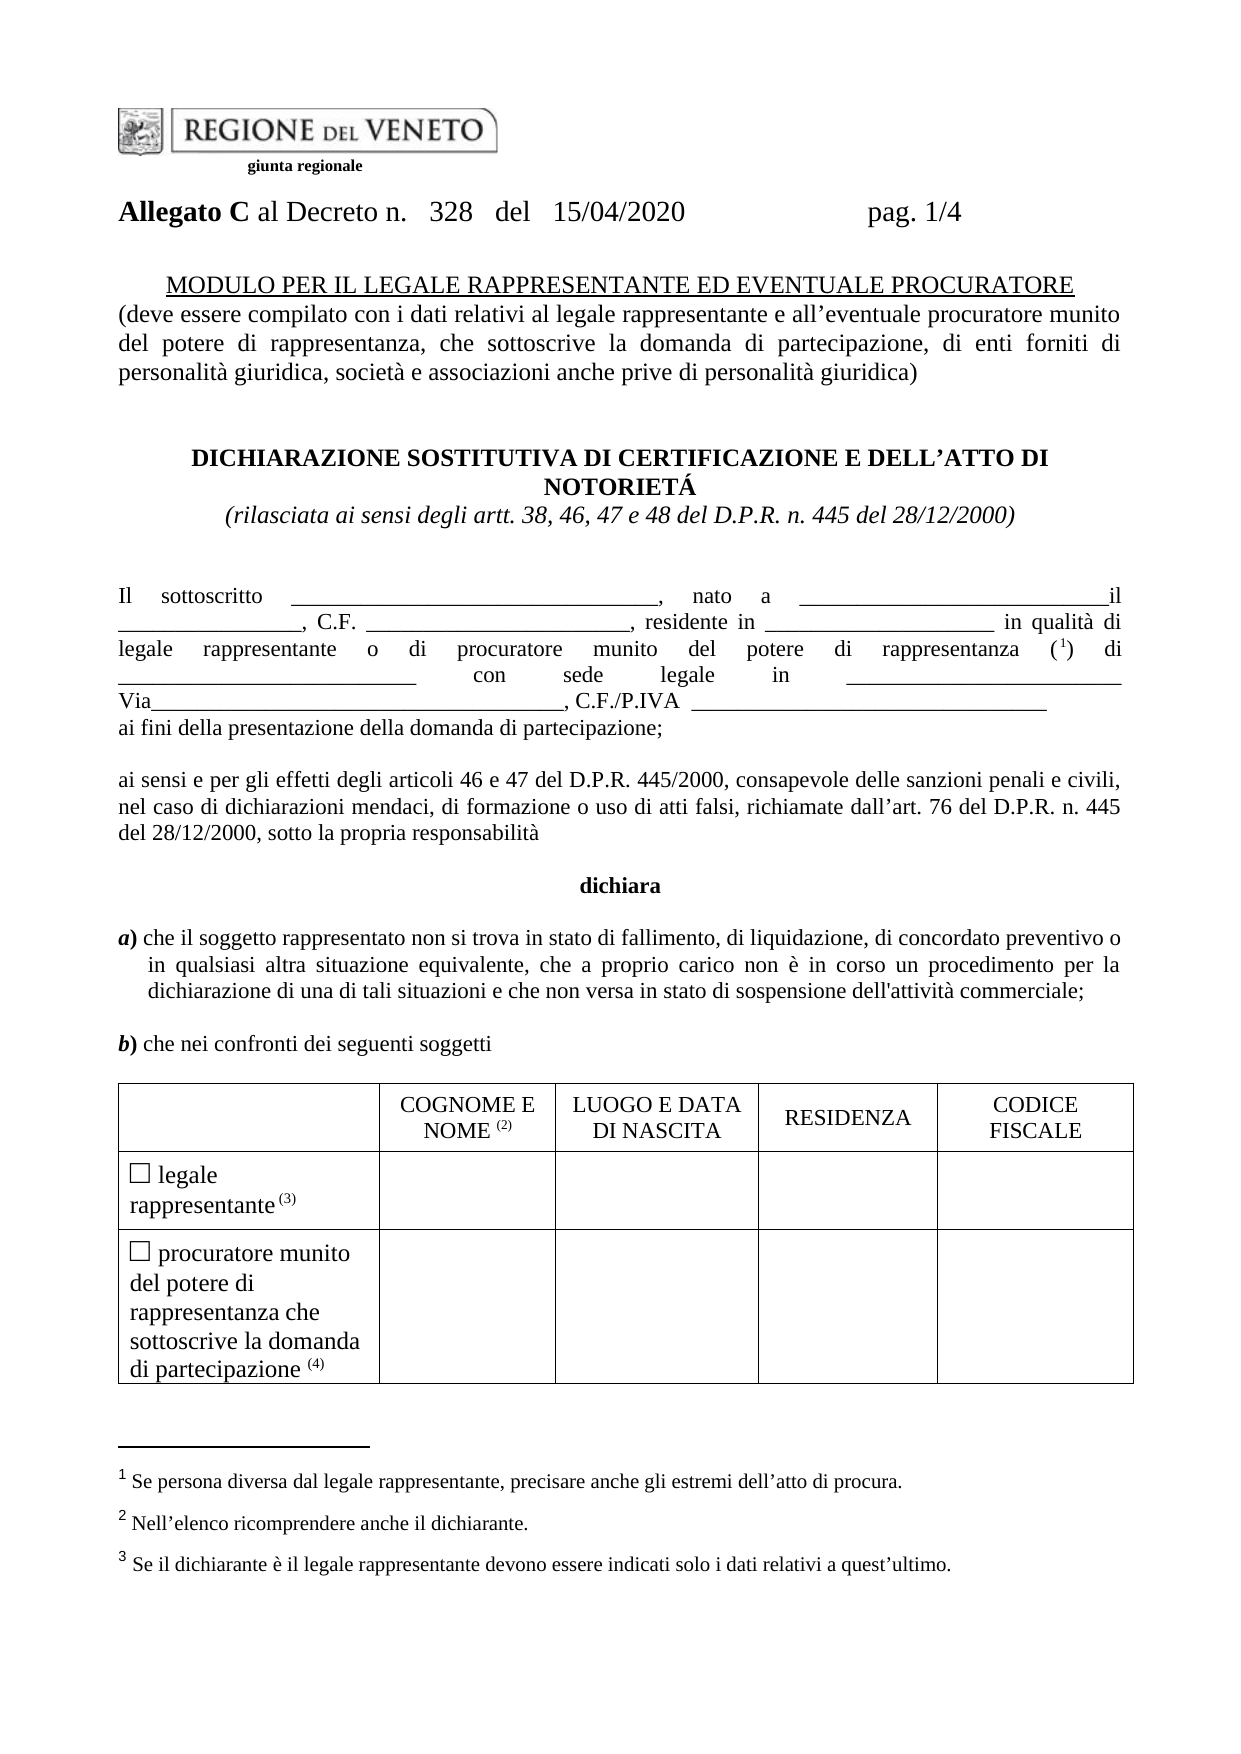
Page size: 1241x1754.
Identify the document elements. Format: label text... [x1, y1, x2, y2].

table_cell [938, 1230, 1133, 1383]
text (deve essere compilato con i dati relativi al legale rappresentante e all’eventuale procuratore munito del potere di rappresentanza, che sottoscrive la domanda di partecipazione, di enti forniti di personalità giuridica, società e associazioni anche prive di personalità giuridica) [118, 299, 1122, 385]
table_cell [938, 1152, 1133, 1229]
table_cell [759, 1152, 937, 1229]
table_cell [380, 1152, 555, 1229]
text b) che nei confronti dei seguenti soggetti [118, 1030, 1122, 1056]
table_header LUOGO E DATA DI NASCITA [556, 1084, 758, 1151]
table_cell [380, 1230, 555, 1383]
text a) che il soggetto rappresentato non si trova in stato di fallimento, di liquidazione, di concordato preventivo o in qualsiasi altra situazione equivalente, che a proprio carico non è in corso un procedimento per la dichiarazione di una di tali situazioni e che non versa in stato di sospensione dell'attività commerciale; [118, 924, 1122, 1003]
text DICHIARAZIONE SOSTITUTIVA DI CERTIFICAZIONE E DELL’ATTO DI NOTORIETÁ [118, 443, 1122, 500]
table_cell □ legale rappresentante () [119, 1152, 379, 1229]
text ai fini della presentazione della domanda di partecipazione; [118, 714, 1122, 740]
text (rilasciata ai sensi degli artt. 38, 46, 47 e 48 del D.P.R. n. 445 del 28/12/2000) [118, 500, 1122, 529]
text ai sensi e per gli effetti degli articoli 46 e 47 del D.P.R. 445/2000, consapevole delle sanzioni penali e civili, nel caso di dichiarazioni mendaci, di formazione o uso di atti falsi, richiamate dall’art. 76 del D.P.R. n. 445 del 28/12/2000, sotto la propria responsabilità [118, 766, 1122, 845]
text MODULO PER IL LEGALE RAPPRESENTANTE ED EVENTUALE PROCURATORE [118, 270, 1122, 299]
table_header COGNOME E NOME () [380, 1084, 555, 1151]
table_cell □ procuratore munito del potere di rappresentanza che sottoscrive la domanda di partecipazione () [119, 1230, 379, 1383]
table_cell [556, 1230, 758, 1383]
table_header RESIDENZA [759, 1084, 937, 1151]
subtitle dichiara [118, 872, 1122, 898]
table_cell [759, 1230, 937, 1383]
picture [118, 108, 498, 156]
text Il sottoscritto ________________________________, nato a ___________________________il ________________, C.F. _______________________, residente in ____________________ in qualità di legale rappresentante o di procuratore munito del potere di rappresentanza () di __________________________ con sede legale in ________________________ Via____________________________________, C.F./P.IVA _______________________________ [118, 582, 1122, 714]
table_header CODICE FISCALE [938, 1084, 1133, 1151]
table_header [119, 1084, 379, 1151]
table_cell [556, 1152, 758, 1229]
